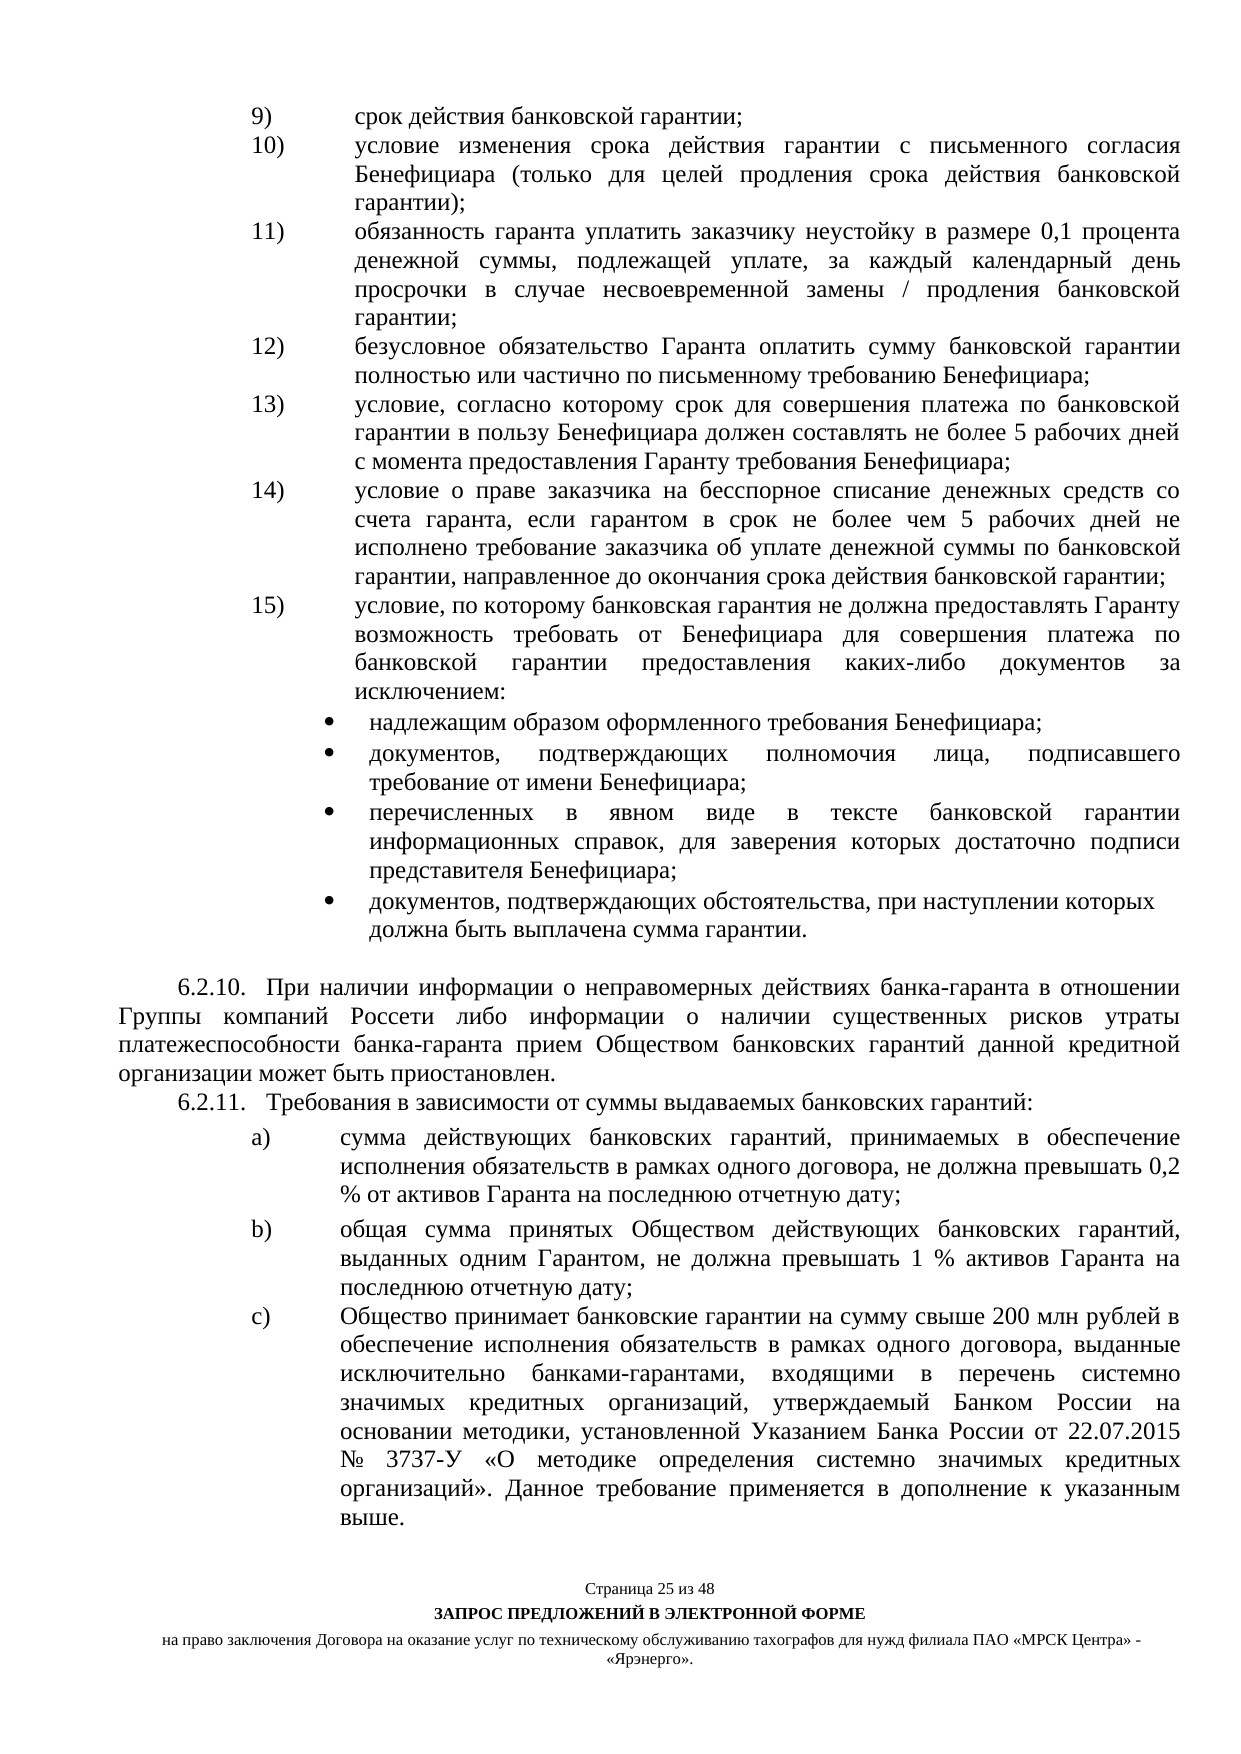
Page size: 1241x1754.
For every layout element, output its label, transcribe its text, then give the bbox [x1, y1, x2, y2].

list срок действия банковской гарантии; [251, 101, 1181, 130]
list Общество принимает банковские гарантии на сумму свыше 200 млн рублей в обеспечение исполнения обязательств в рамках одного договора, выданные исключительно банками-гарантами, входящими в перечень системно значимых кредитных организаций, утверждаемый Банком России на основании методики, установленной Указанием Банка России от 22.07.2015 № 3737-У «О методике определения системно значимых кредитных организаций». Данное требование применяется в дополнение к указанным выше. [251, 1301, 1181, 1531]
list документов, подтверждающих полномочия лица, подписавшего требование от имени Бенефициара; [325, 738, 1181, 795]
list условие, по которому банковская гарантия не должна предоставлять Гаранту возможность требовать от Бенефициара для совершения платежа по банковской гарантии предоставления каких-либо документов за исключением: [251, 590, 1181, 705]
list общая сумма принятых Обществом действующих банковских гарантий, выданных одним Гарантом, не должна превышать 1 % активов Гаранта на последнюю отчетную дату; [251, 1214, 1181, 1301]
list документов, подтверждающих обстоятельства, при наступлении которых должна быть выплачена сумма гарантии. [325, 886, 1181, 943]
subtitle Требования в зависимости от суммы выдаваемых банковских гарантий: [118, 1087, 1181, 1116]
list безусловное обязательство Гаранта оплатить сумму банковской гарантии полностью или частично по письменному требованию Бенефициара; [251, 331, 1181, 389]
list перечисленных в явном виде в тексте банковской гарантии информационных справок, для заверения которых достаточно подписи представителя Бенефициара; [325, 797, 1181, 884]
list условие изменения срока действия гарантии с письменного согласия Бенефициара (только для целей продления срока действия банковской гарантии); [251, 130, 1181, 216]
subtitle При наличии информации о неправомерных действиях банка-гаранта в отношении Группы компаний Россети либо информации о наличии существенных рисков утраты платежеспособности банка-гаранта прием Обществом банковских гарантий данной кредитной организации может быть приостановлен. [118, 972, 1181, 1087]
list условие, согласно которому срок для совершения платежа по банковской гарантии в пользу Бенефициара должен составлять не более 5 рабочих дней с момента предоставления Гаранту требования Бенефициара; [251, 389, 1181, 475]
list условие о праве заказчика на бесспорное списание денежных средств со счета гаранта, если гарантом в срок не более чем 5 рабочих дней не исполнено требование заказчика об уплате денежной суммы по банковской гарантии, направленное до окончания срока действия банковской гарантии; [251, 475, 1181, 590]
list сумма действующих банковских гарантий, принимаемых в обеспечение исполнения обязательств в рамках одного договора, не должна превышать 0,2 % от активов Гаранта на последнюю отчетную дату; [251, 1122, 1181, 1208]
list надлежащим образом оформленного требования Бенефициара; [325, 707, 1181, 736]
list обязанность гаранта уплатить заказчику неустойку в размере 0,1 процента денежной суммы, подлежащей уплате, за каждый календарный день просрочки в случае несвоевременной замены / продления банковской гарантии; [251, 216, 1181, 331]
